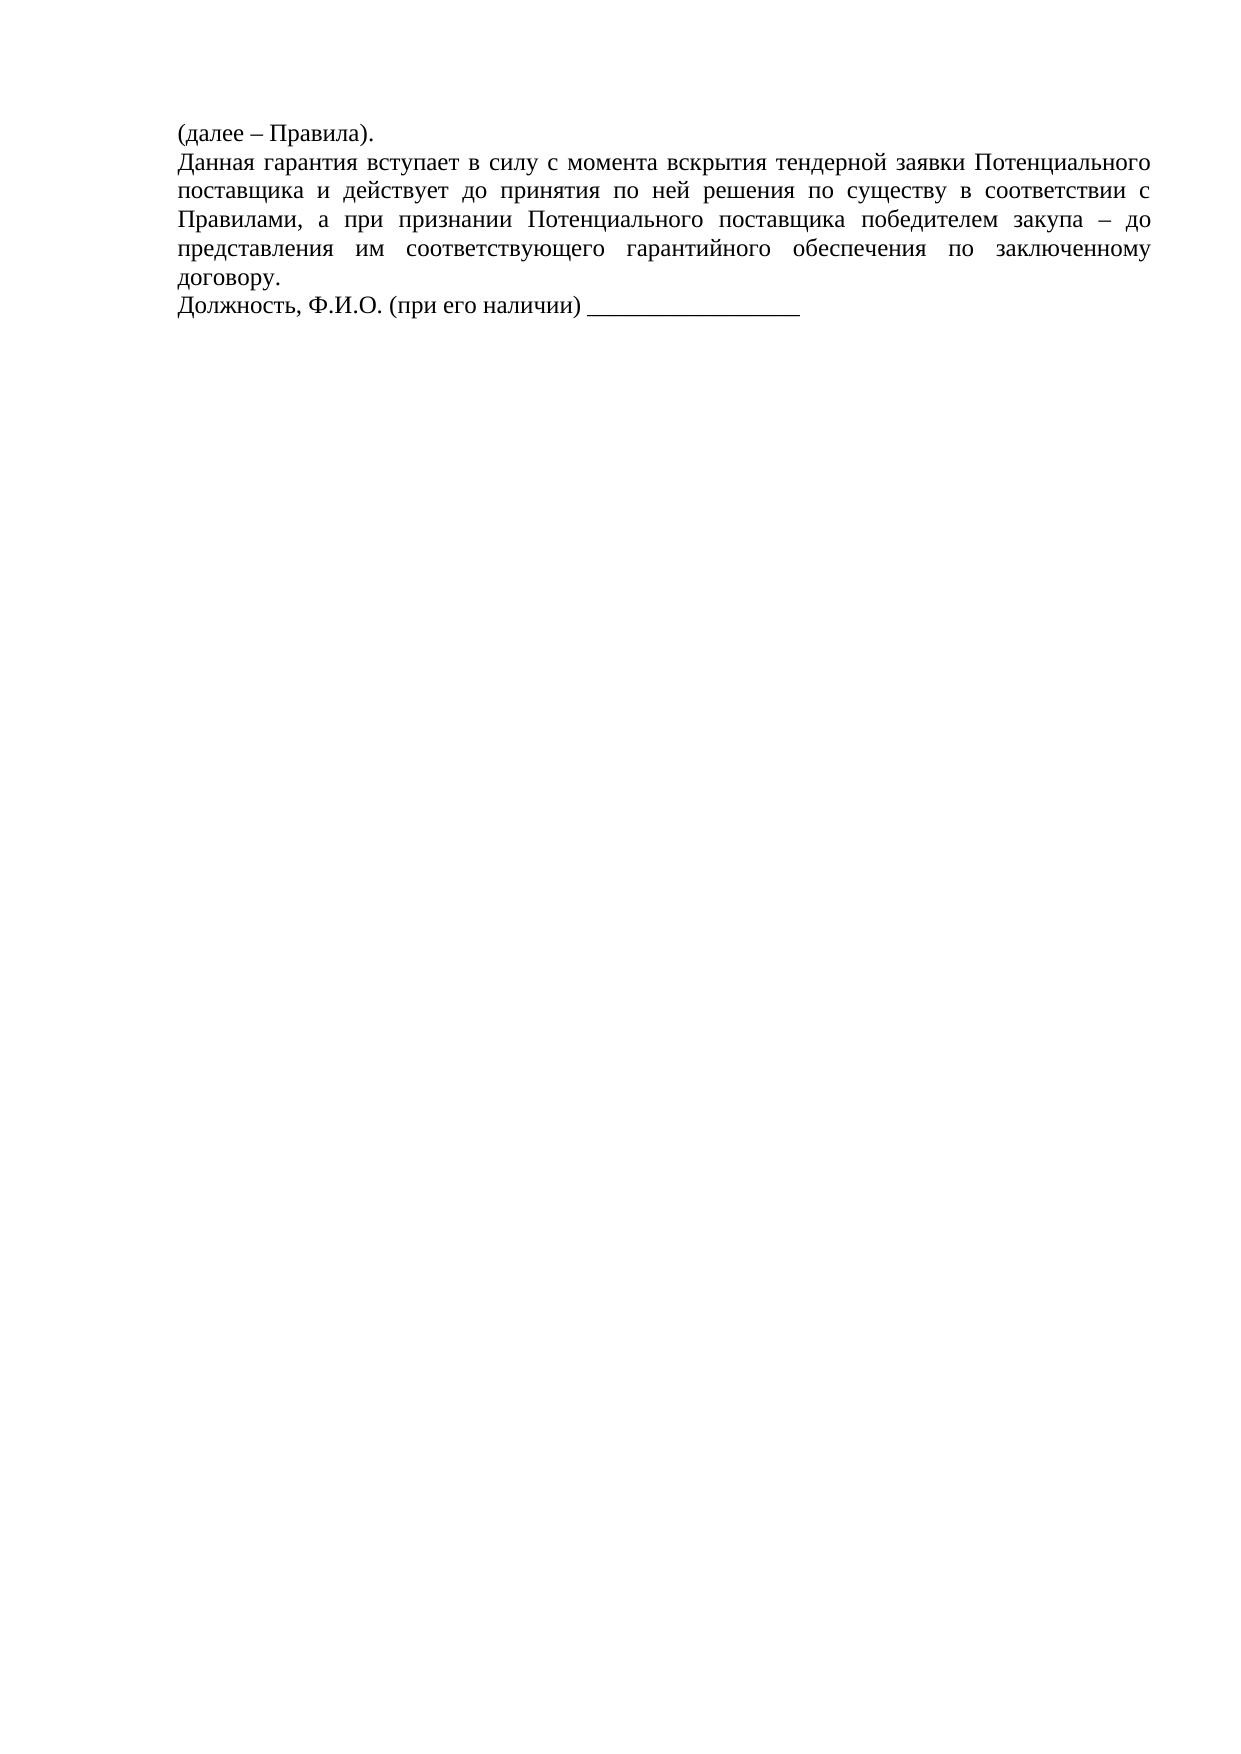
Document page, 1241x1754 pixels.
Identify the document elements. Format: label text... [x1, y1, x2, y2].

text Должность, Ф.И.О. (при его наличии) _________________ [177, 291, 1152, 319]
text (далее – Правила). [177, 118, 1152, 147]
text Данная гарантия вступает в силу с момента вскрытия тендерной заявки Потенциального поставщика и действует до принятия по ней решения по существу в соответствии с Правилами, а при признании Потенциального поставщика победителем закупа – до представления им соответствующего гарантийного обеспечения по заключенному договору. [177, 147, 1152, 291]
